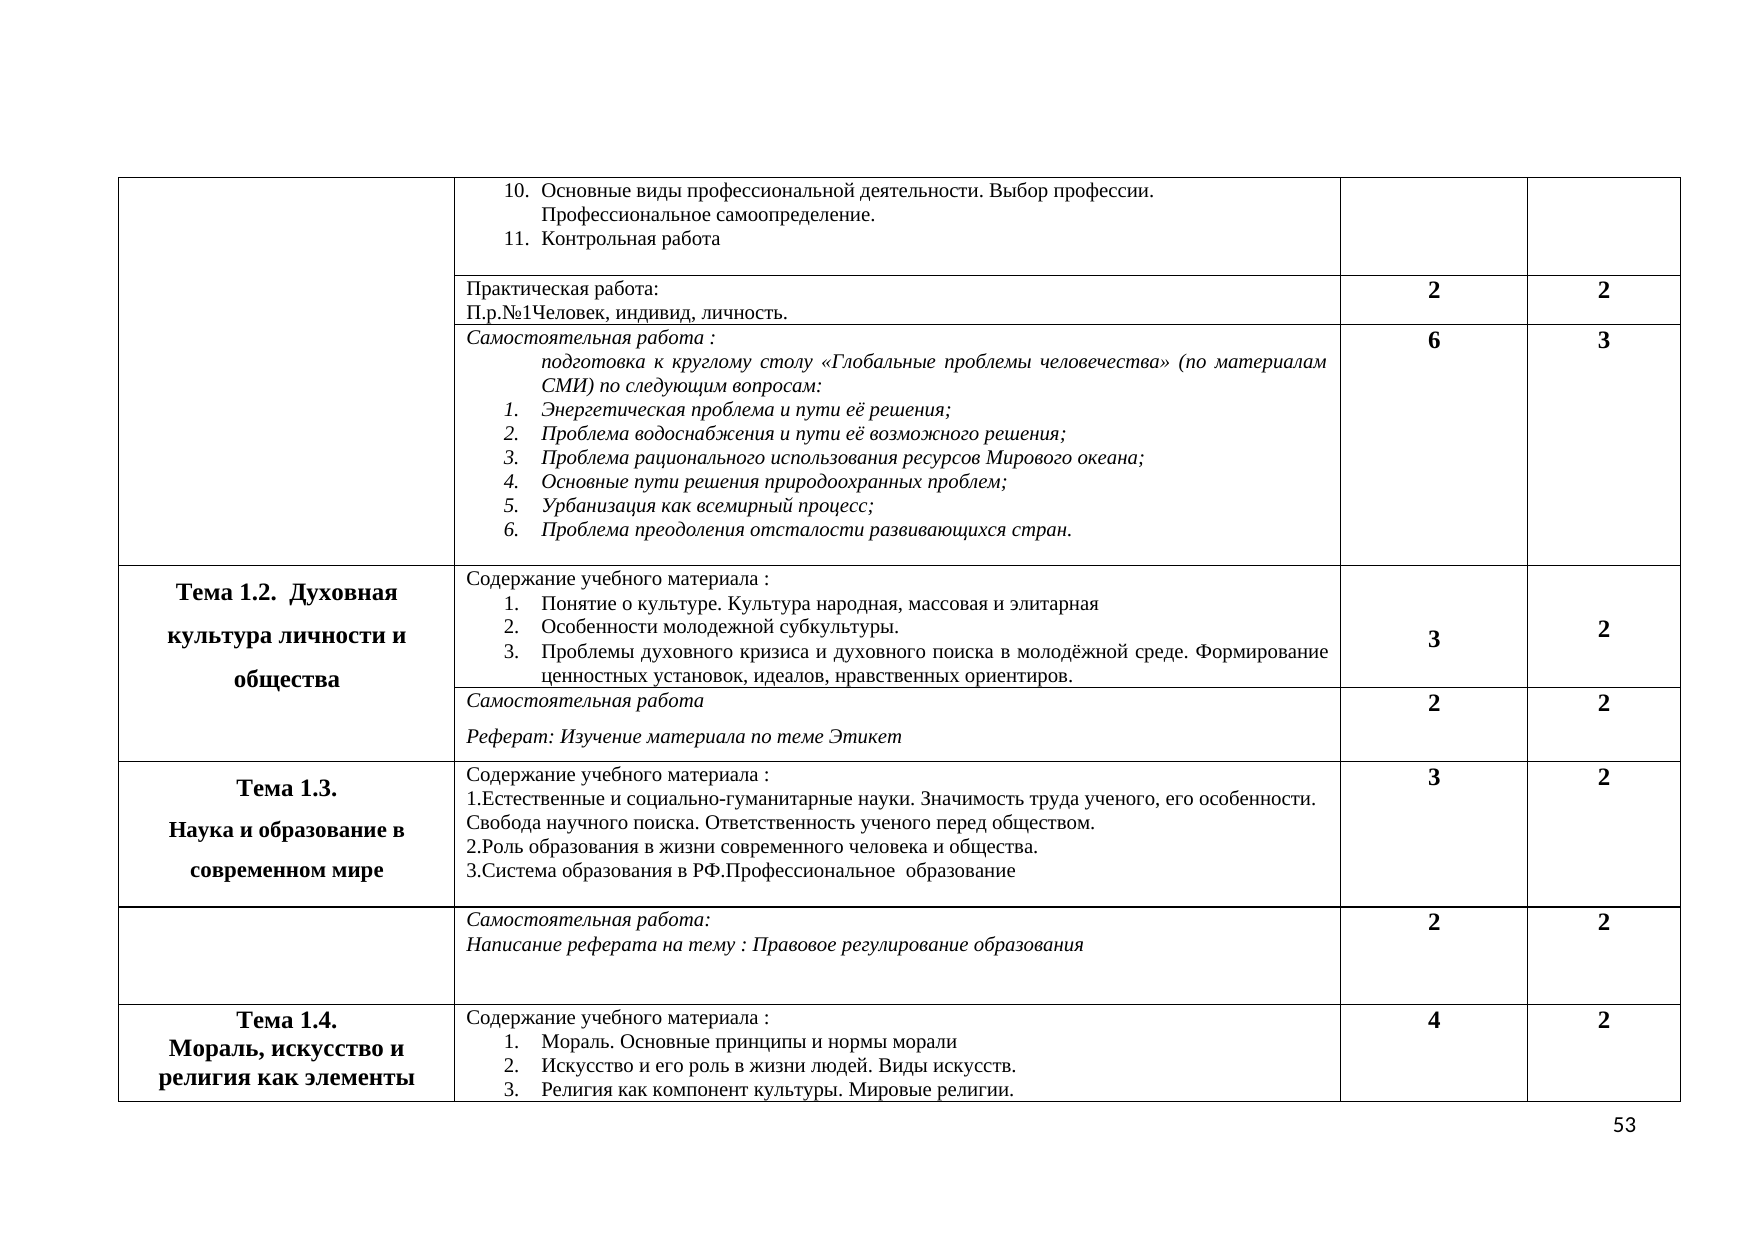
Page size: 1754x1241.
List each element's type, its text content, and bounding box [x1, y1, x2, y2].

table_cell 2 [1528, 276, 1680, 324]
table_cell 2 [1528, 1005, 1680, 1101]
table_cell 2 [1528, 178, 1680, 274]
table_cell Практическая работа: П.р.№1Человек, индивид, личность. [455, 276, 1340, 324]
table_cell [119, 908, 454, 1004]
table_cell 2 [1341, 908, 1527, 1004]
table_cell Содержание учебного материала : Понятие о культуре. Культура народная, массовая и элитарная Особенности молодежной субкультуры. Проблемы духовного кризиса и духовного поиска в молодёжной среде. Формирование ценностных установок, идеалов, нравственных ориентиров. [455, 566, 1340, 687]
table_cell 2 [1528, 688, 1680, 761]
table_cell Тема 1.3. Наука и образование в современном мире [119, 762, 454, 906]
table_cell 3 [1341, 762, 1527, 906]
table_cell Тема 1.2. Духовная культура личности и общества [119, 566, 454, 761]
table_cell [455, 1005, 1340, 1101]
table_cell 4 [1341, 1005, 1527, 1101]
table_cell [455, 178, 1340, 274]
table_cell 2 [1528, 908, 1680, 1004]
table_cell 2 [1528, 762, 1680, 906]
table_cell Содержание учебного материала : 1.Естественные и социально-гуманитарные науки. Значимость труда ученого, его особенности. Свобода научного поиска. Ответственность ученого перед обществом. 2.Роль образования в жизни современного человека и общества. 3.Система образования в РФ.Профессиональное образование [455, 762, 1340, 906]
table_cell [119, 178, 454, 565]
table_cell 2 [1341, 276, 1527, 324]
table_cell 2 [1528, 566, 1680, 687]
table_cell Самостоятельная работа Реферат: Изучение материала по теме Этикет [455, 688, 1340, 761]
table_cell 2 [1341, 688, 1527, 761]
table_cell 12 [1341, 178, 1527, 274]
table_cell 3 [1341, 566, 1527, 687]
table_cell 3 [1528, 325, 1680, 565]
table_cell Самостоятельная работа: Написание реферата на тему : Правовое регулирование образования [455, 908, 1340, 1004]
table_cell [119, 1005, 454, 1101]
table_cell 6 [1341, 325, 1527, 565]
table_cell Самостоятельная работа : подготовка к круглому столу «Глобальные проблемы человечества» (по материалам СМИ) по следующим вопросам: Энергетическая проблема и пути её решения; Проблема водоснабжения и пути её возможного решения; Проблема рационального использования ресурсов Мирового океана; Основные пути решения природоохранных проблем; Урбанизация как всемирный процесс; Проблема преодоления отсталости развивающихся стран. [455, 325, 1340, 565]
